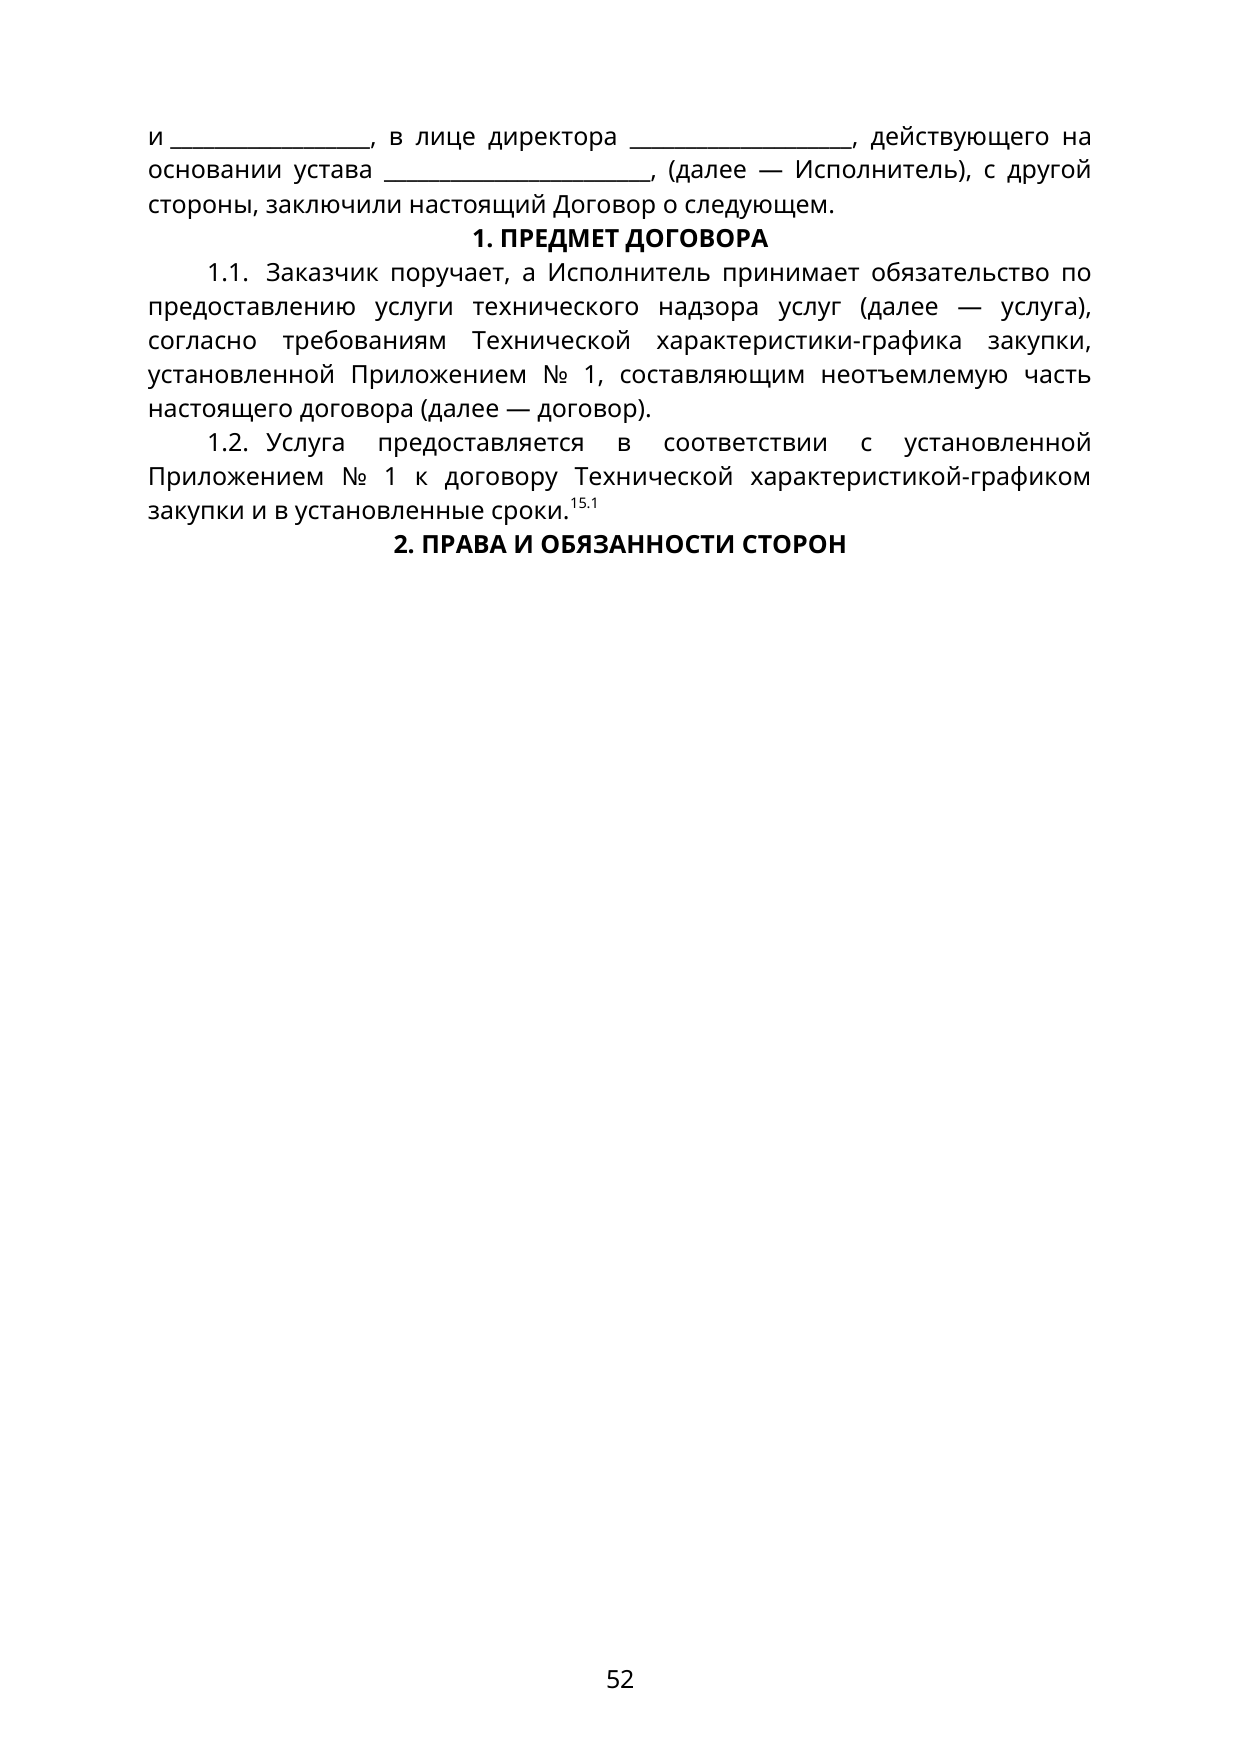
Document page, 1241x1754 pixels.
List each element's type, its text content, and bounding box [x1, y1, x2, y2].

text 1.1. Заказчик поручает, а Исполнитель принимает обязательство по предоставлению услуги технического надзора услуг (далее — услуга), согласно требованиям Технической характеристики-графика закупки, установленной Приложением № 1, составляющим неотъемлемую часть настоящего договора (далее — договор). [148, 254, 1092, 425]
text 2. ПРАВА И ОБЯЗАННОСТИ СТОРОН [148, 527, 1092, 561]
text 1.2. Услуга предоставляется в соответствии с установленной Приложением № 1 к договору Технической характеристикой-графиком закупки и в установленные сроки.15.1 [148, 425, 1092, 527]
text ____________________, в лице _______________________, действующего на основании устава _________________, (далее — "Заказчик), с одной стороны, и __________________, в лице директора ____________________, действующего на основании устава ________________________, (далее — Исполнитель), с другой стороны, заключили настоящий Договор о следующем. [148, 118, 1092, 220]
text 1. ПРЕДМЕТ ДОГОВОРА [148, 220, 1092, 254]
